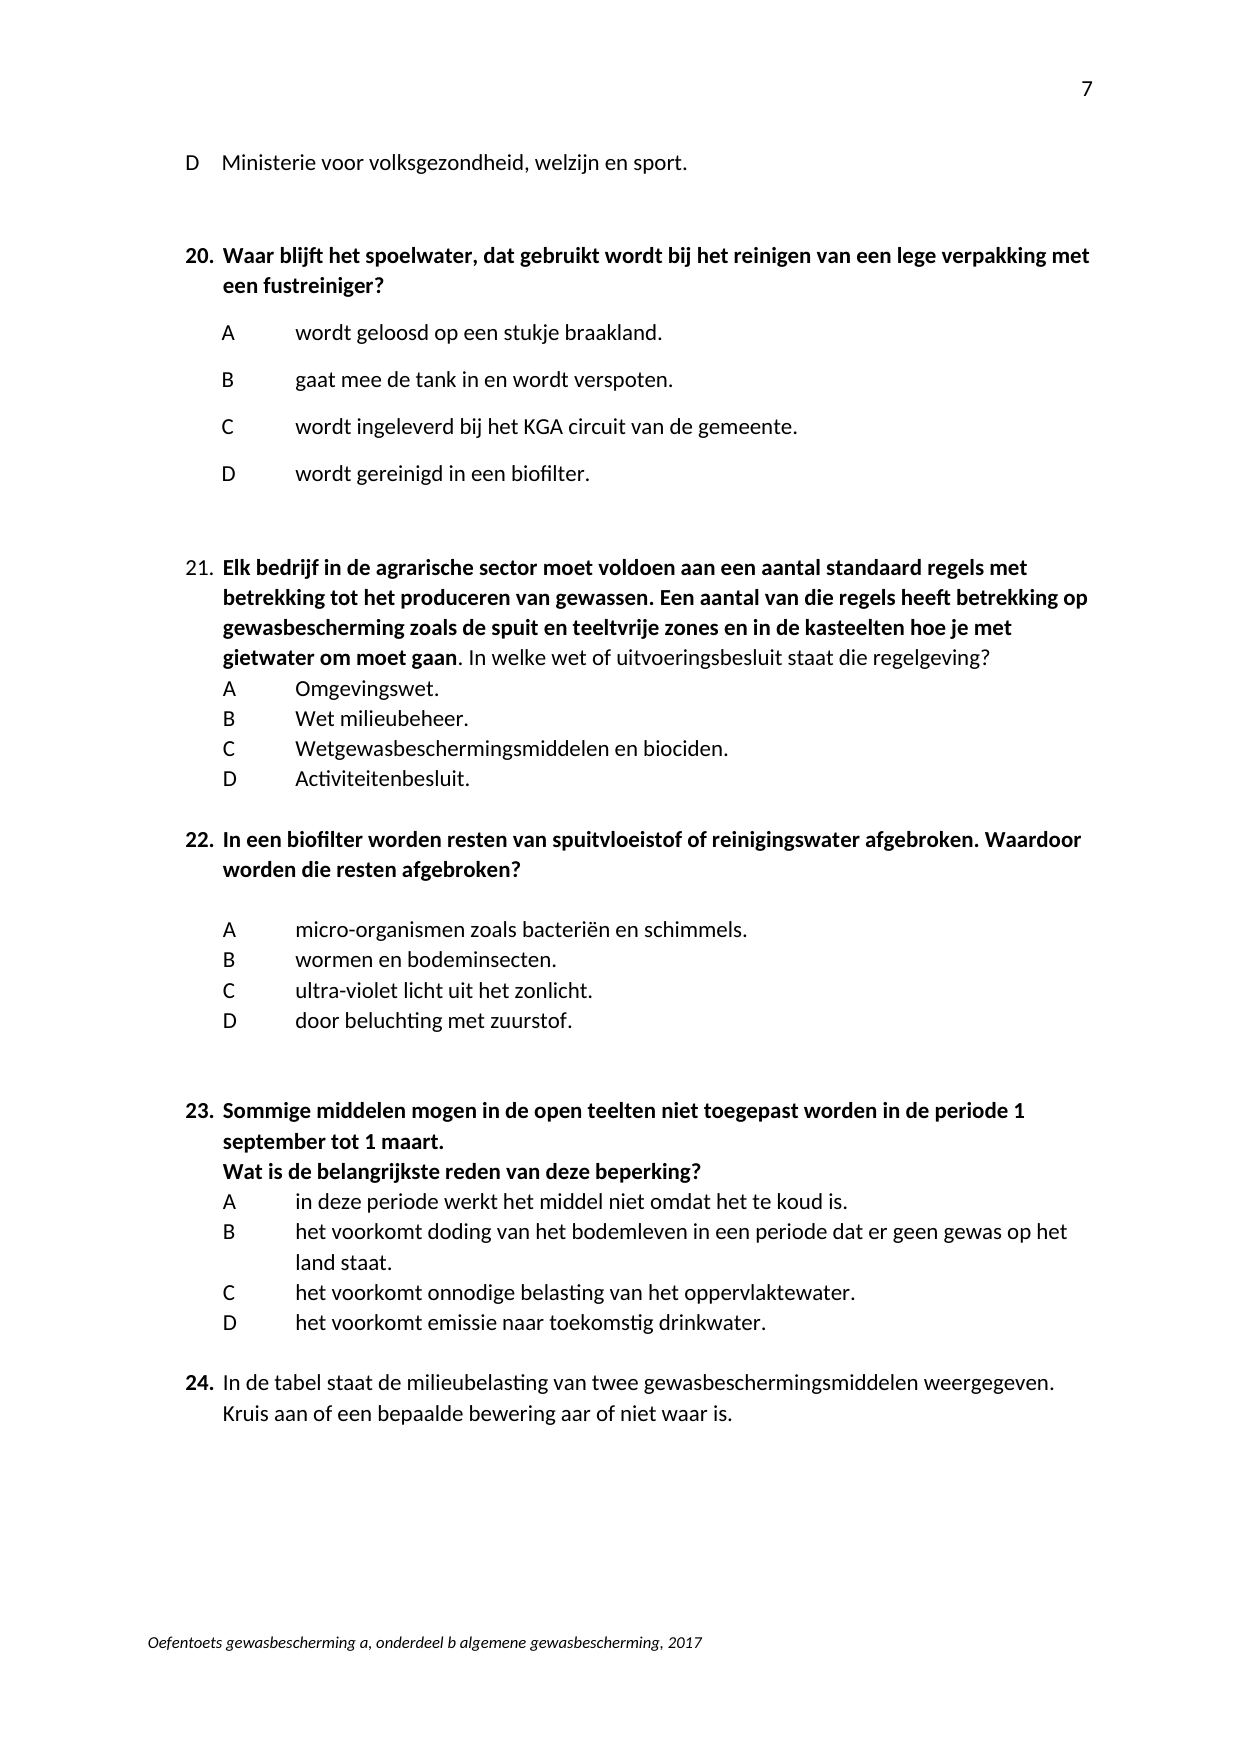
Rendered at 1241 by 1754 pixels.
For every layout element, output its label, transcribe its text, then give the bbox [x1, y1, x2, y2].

list D door beluchting met zuurstof. [223, 1006, 1093, 1034]
list A in deze periode werkt het middel niet omdat het te koud is. [223, 1187, 1093, 1215]
text D Ministerie voor volksgezondheid, welzijn en sport. [148, 148, 1093, 176]
text C wordt ingeleverd bij het KGA circuit van de gemeente. [221, 412, 1093, 440]
list D het voorkomt emissie naar toekomstig drinkwater. [223, 1308, 1093, 1336]
list In de tabel staat de milieubelasting van twee gewasbeschermingsmiddelen weergegeven. [185, 1368, 1093, 1396]
text A wordt geloosd op een stukje braakland. [221, 318, 1093, 346]
list Wat is de belangrijkste reden van deze beperking? [223, 1157, 1093, 1185]
list Elk bedrijf in de agrarische sector moet voldoen aan een aantal standaard regels met betrekking tot het produceren van gewassen. Een aantal van die regels heeft betrekking op gewasbescherming zoals de spuit en teeltvrije zones en in de kasteelten hoe je met gietwater om moet gaan. In welke wet of uitvoeringsbesluit staat die regelgeving? [185, 553, 1093, 671]
list A micro-organismen zoals bacteriën en schimmels. [223, 915, 1093, 943]
list C ultra-violet licht uit het zonlicht. [223, 976, 1093, 1004]
list Kruis aan of een bepaalde bewering aar of niet waar is. [223, 1399, 1093, 1427]
list C Wetgewasbeschermingsmiddelen en biociden. [223, 734, 1093, 762]
list B Wet milieubeheer. [223, 704, 1093, 732]
list In een biofilter worden resten van spuitvloeistof of reinigingswater afgebroken. Waardoor worden die resten afgebroken? [185, 825, 1093, 883]
text B gaat mee de tank in en wordt verspoten. [221, 365, 1093, 393]
list C het voorkomt onnodige belasting van het oppervlaktewater. [223, 1278, 1093, 1306]
text D wordt gereinigd in een biofilter. [221, 459, 1093, 487]
list D Activiteitenbesluit. [223, 764, 1093, 792]
list Sommige middelen mogen in de open teelten niet toegepast worden in de periode 1 september tot 1 maart. [185, 1097, 1093, 1155]
list B het voorkomt doding van het bodemleven in een periode dat er geen gewas op het land staat. [223, 1217, 1093, 1276]
list A Omgevingswet. [223, 674, 1093, 702]
list Waar blijft het spoelwater, dat gebruikt wordt bij het reinigen van een lege verpakking met een fustreiniger? [185, 241, 1093, 299]
list B wormen en bodeminsecten. [223, 946, 1093, 973]
